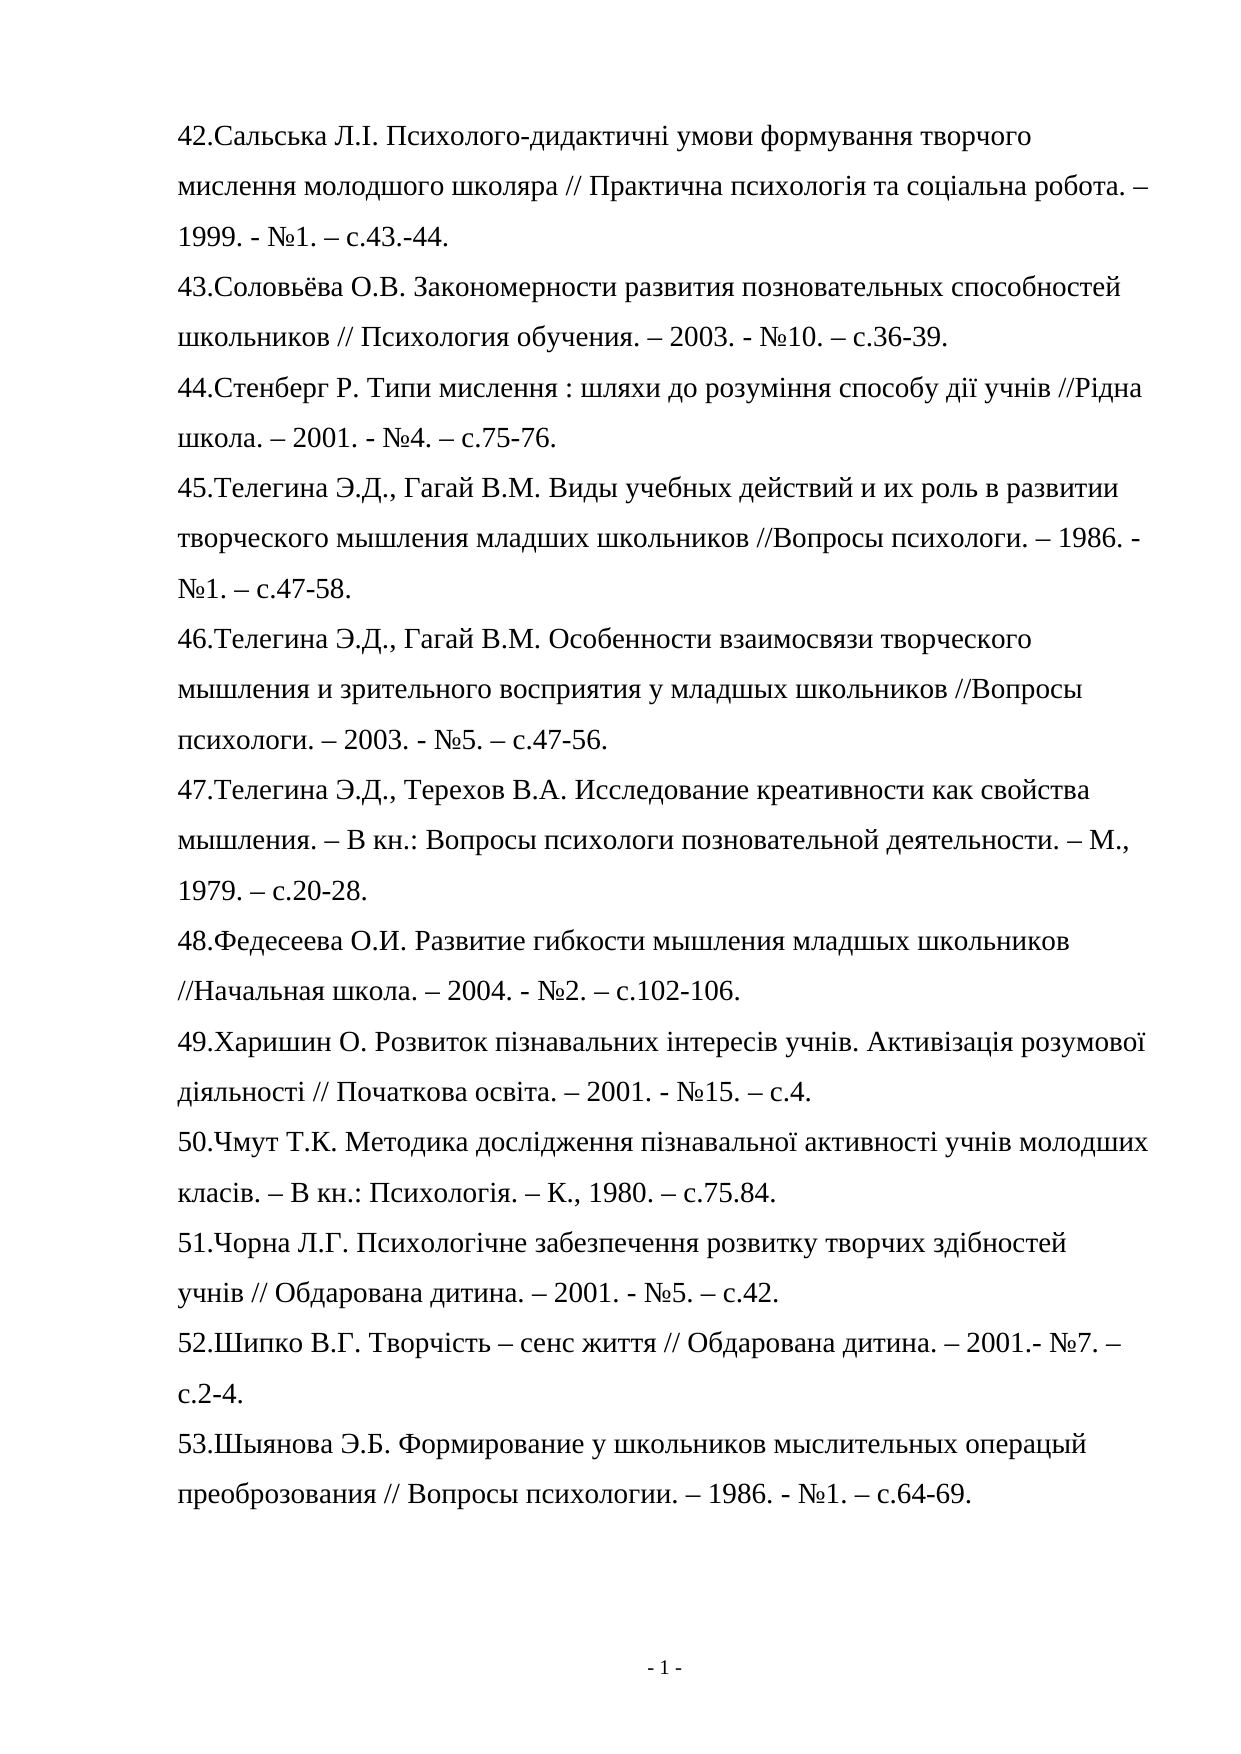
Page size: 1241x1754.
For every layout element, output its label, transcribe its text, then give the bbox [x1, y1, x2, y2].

text 49.Харишин О. Розвиток пізнавальних інтересів учнів. Активізація розумової діяльності // Початкова освіта. – 2001. - №15. – с.4. [177, 1024, 1152, 1108]
text 44.Стенберг Р. Типи мислення : шляхи до розуміння способу дії учнів //Рідна школа. – 2001. - №4. – с.75-76. [177, 370, 1152, 453]
text 51.Чорна Л.Г. Психологічне забезпечення розвитку творчих здібностей учнів // Обдарована дитина. – 2001. - №5. – с.42. [177, 1225, 1152, 1309]
text 47.Телегина Э.Д., Терехов В.А. Исследование креативности как свойства мышления. – В кн.: Вопросы психологи позновательной деятельности. – М., 1979. – с.20-28. [177, 772, 1152, 906]
text 42.Сальська Л.І. Психолого-дидактичні умови формування творчого мислення молодшого школяра // Практична психологія та соціальна робота. – 1999. - №1. – с.43.-44. [177, 118, 1152, 252]
text 48.Федесеева О.И. Развитие гибкости мышления младшых школьников //Начальная школа. – 2004. - №2. – с.102-106. [177, 923, 1152, 1007]
text 53.Шыянова Э.Б. Формирование у школьников мыслительных операцый преоброзования // Вопросы психологии. – 1986. - №1. – с.64-69. [177, 1426, 1152, 1510]
text 43.Соловьёва О.В. Закономерности развития позновательных способностей школьников // Психология обучения. – 2003. - №10. – с.36-39. [177, 269, 1152, 353]
text 50.Чмут Т.К. Методика дослідження пізнавальної активності учнів молодших класів. – В кн.: Психологія. – К., 1980. – с.75.84. [177, 1124, 1152, 1208]
text 52.Шипко В.Г. Творчість – сенс життя // Обдарована дитина. – 2001.- №7. – с.2-4. [177, 1326, 1152, 1409]
text 46.Телегина Э.Д., Гагай В.М. Особенности взаимосвязи творческого мышления и зрительного восприятия у младшых школьников //Вопросы психологи. – 2003. - №5. – с.47-56. [177, 621, 1152, 755]
text 45.Телегина Э.Д., Гагай В.М. Виды учебных действий и их роль в развитии творческого мышления младших школьников //Вопросы психологи. – 1986. - №1. – с.47-58. [177, 470, 1152, 604]
